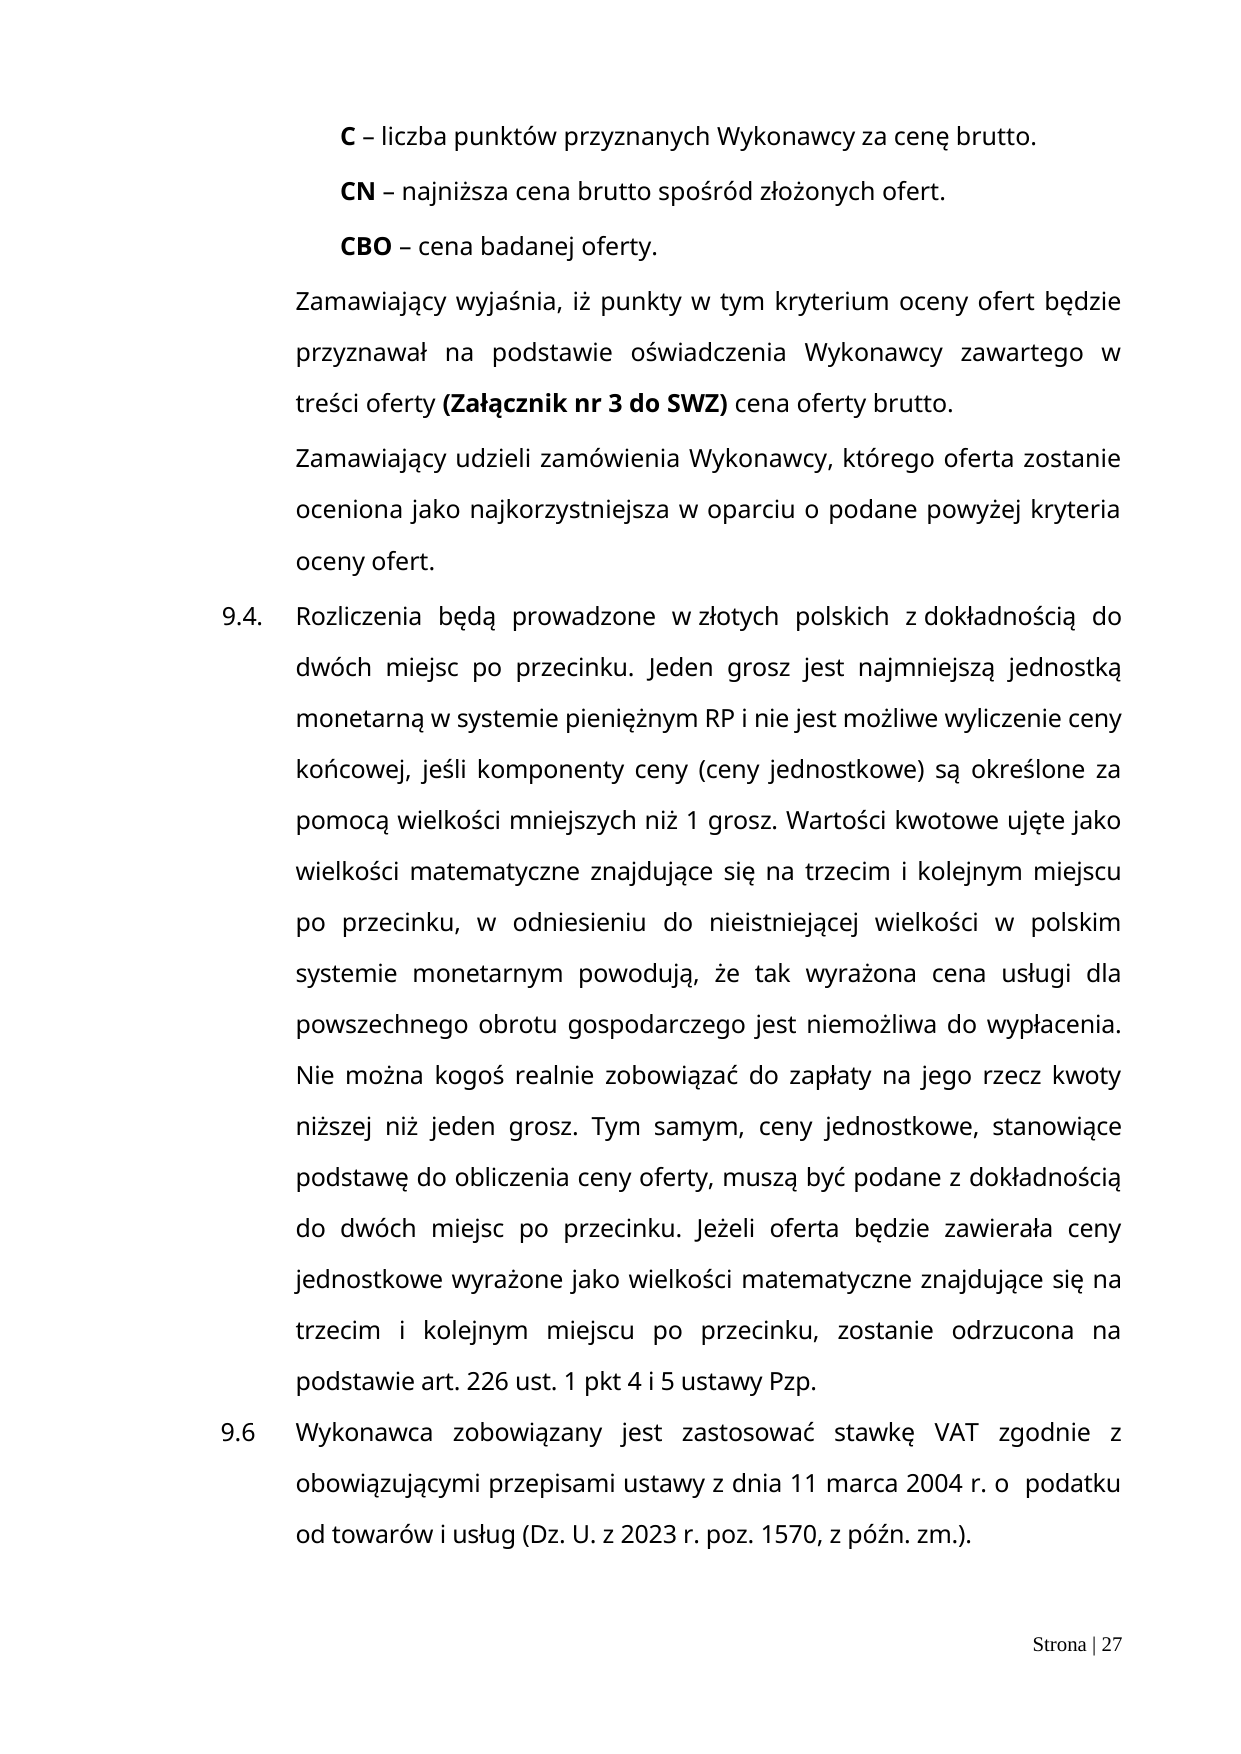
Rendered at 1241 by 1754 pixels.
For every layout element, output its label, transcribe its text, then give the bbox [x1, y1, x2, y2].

text CBO – cena badanej oferty. [340, 228, 1122, 263]
list Rozliczenia będą prowadzone w złotych polskich z dokładnością do dwóch miejsc po przecinku. Jeden grosz jest najmniejszą jednostką monetarną w systemie pieniężnym RP i nie jest możliwe wyliczenie ceny końcowej, jeśli komponenty ceny (ceny jednostkowe) są określone za pomocą wielkości mniejszych niż 1 grosz. Wartości kwotowe ujęte jako wielkości matematyczne znajdujące się na trzecim i kolejnym miejscu po przecinku, w odniesieniu do nieistniejącej wielkości w polskim systemie monetarnym powodują, że tak wyrażona cena usługi dla powszechnego obrotu gospodarczego jest niemożliwa do wypłacenia. Nie można kogoś realnie zobowiązać do zapłaty na jego rzecz kwoty niższej niż jeden grosz. Tym samym, ceny jednostkowe, stanowiące podstawę do obliczenia ceny oferty, muszą być podane z dokładnością do dwóch miejsc po przecinku. Jeżeli oferta będzie zawierała ceny jednostkowe wyrażone jako wielkości matematyczne znajdujące się na trzecim i kolejnym miejscu po przecinku, zostanie odrzucona na podstawie art. 226 ust. 1 pkt 4 i 5 ustawy Pzp. [222, 598, 1122, 1398]
text C – liczba punktów przyznanych Wykonawcy za cenę brutto. [340, 118, 1122, 152]
text Zamawiający wyjaśnia, iż punkty w tym kryterium oceny ofert będzie przyznawał na podstawie oświadczenia Wykonawcy zawartego w treści oferty (Załącznik nr 3 do SWZ) cena oferty brutto. [295, 284, 1122, 420]
list Wykonawca zobowiązany jest zastosować stawkę VAT zgodnie z obowiązującymi przepisami ustawy z dnia 11 marca 2004 r. o podatku od towarów i usług (Dz. U. z 2023 r. poz. 1570, z późn. zm.). [220, 1415, 1122, 1551]
text CN – najniższa cena brutto spośród złożonych ofert. [340, 173, 1122, 207]
text Zamawiający udzieli zamówienia Wykonawcy, którego oferta zostanie oceniona jako najkorzystniejsza w oparciu o podane powyżej kryteria oceny ofert. [295, 441, 1122, 577]
